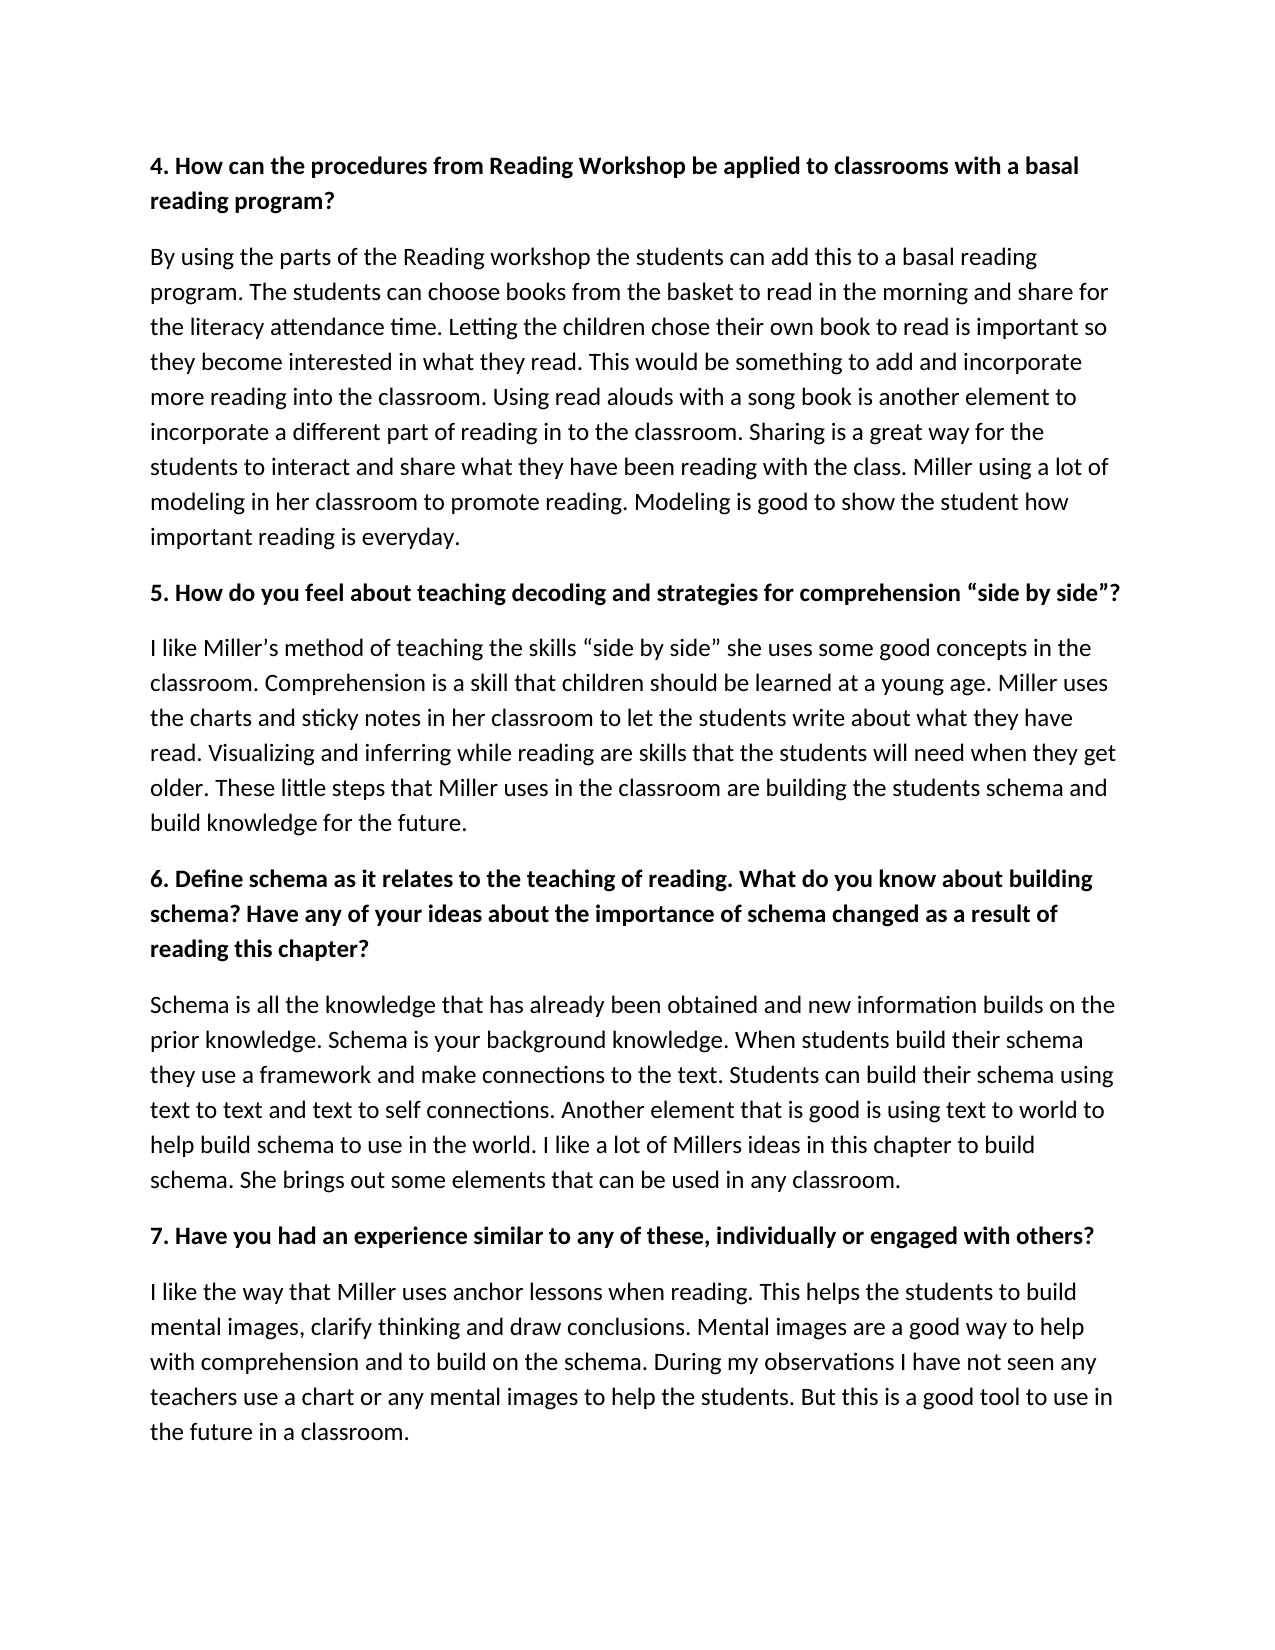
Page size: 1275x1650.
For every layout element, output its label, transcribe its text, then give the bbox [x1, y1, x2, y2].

text 7. Have you had an experience similar to any of these, individually or engaged with others? [150, 1220, 1125, 1251]
text 4. How can the procedures from Reading Workshop be applied to classrooms with a basal reading program? [150, 150, 1125, 216]
text 6. Define schema as it relates to the teaching of reading. What do you know about building schema? Have any of your ideas about the importance of schema changed as a result of reading this chapter? [150, 863, 1125, 964]
text I like the way that Miller uses anchor lessons when reading. This helps the students to build mental images, clarify thinking and draw conclusions. Mental images are a good way to help with comprehension and to build on the schema. During my observations I have not seen any teachers use a chart or any mental images to help the students. But this is a good tool to use in the future in a classroom. [150, 1276, 1125, 1446]
text 5. How do you feel about teaching decoding and strategies for comprehension “side by side”? [150, 577, 1125, 607]
text Schema is all the knowledge that has already been obtained and new information builds on the prior knowledge. Schema is your background knowledge. When students build their schema they use a framework and make connections to the text. Students can build their schema using text to text and text to self connections. Another element that is good is using text to world to help build schema to use in the world. I like a lot of Millers ideas in this chapter to build schema. She brings out some elements that can be used in any classroom. [150, 989, 1125, 1195]
text By using the parts of the Reading workshop the students can add this to a basal reading program. The students can choose books from the basket to read in the morning and share for the literacy attendance time. Letting the children chose their own book to read is important so they become interested in what they read. This would be something to add and incorporate more reading into the classroom. Using read alouds with a song book is another element to incorporate a different part of reading in to the classroom. Sharing is a great way for the students to interact and share what they have been reading with the class. Miller using a lot of modeling in her classroom to promote reading. Modeling is good to show the student how important reading is everyday. [150, 241, 1125, 551]
text I like Miller’s method of teaching the skills “side by side” she uses some good concepts in the classroom. Comprehension is a skill that children should be learned at a young age. Miller uses the charts and sticky notes in her classroom to let the students write about what they have read. Visualizing and inferring while reading are skills that the students will need when they get older. These little steps that Miller uses in the classroom are building the students schema and build knowledge for the future. [150, 632, 1125, 838]
